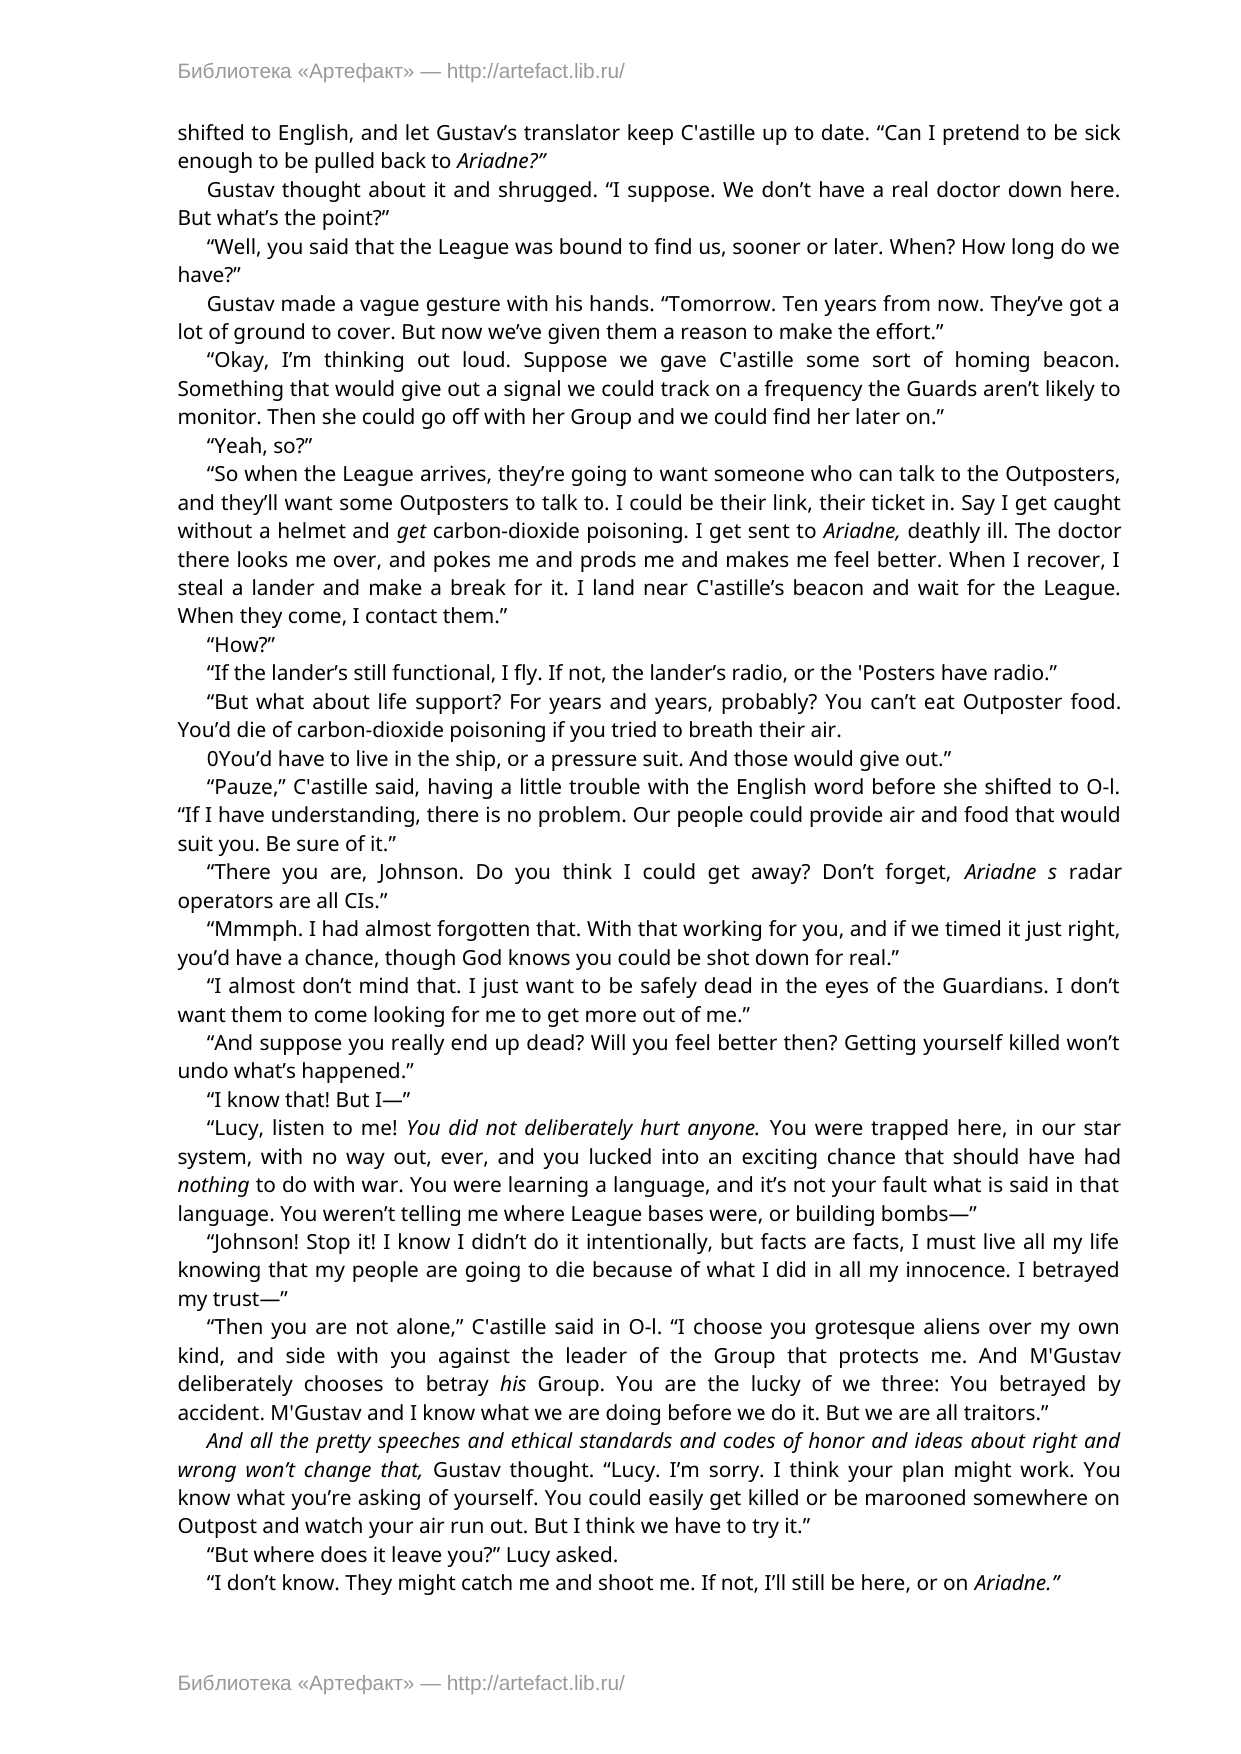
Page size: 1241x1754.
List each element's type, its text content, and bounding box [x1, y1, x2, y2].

text Gustav thought about it and shrugged. “I suppose. We don’t have a real doctor down here. But what’s the point?” [177, 175, 1122, 232]
text “I know that! But I—” [177, 1085, 1122, 1113]
text “So when the League arrives, they’re going to want someone who can talk to the Outposters, and they’ll want some Outposters to talk to. I could be their link, their ticket in. Say I get caught without a helmet and get carbon-dioxide poisoning. I get sent to Ariadne, deathly ill. The doctor there looks me over, and pokes me and prods me and makes me feel better. When I recover, I steal a lander and make a break for it. I land near C'astille’s beacon and wait for the League. When they come, I contact them.” [177, 459, 1122, 630]
text “Pauze,” C'astille said, having a little trouble with the English word before she shifted to O-l. “If I have understanding, there is no problem. Our people could provide air and food that would suit you. Be sure of it.” [177, 772, 1122, 857]
text “Mmmph. I had almost forgotten that. With that working for you, and if we timed it just right, you’d have a chance, though God knows you could be shot down for real.” [177, 914, 1122, 971]
text Gustav made a vague gesture with his hands. “Tomorrow. Ten years from now. They’ve got a lot of ground to cover. But now we’ve given them a reason to make the effort.” [177, 289, 1122, 346]
text “Then you are not alone,” C'astille said in O-l. “I choose you grotesque aliens over my own kind, and side with you against the leader of the Group that protects me. And M'Gustav deliberately chooses to betray his Group. You are the lucky of we three: You betrayed by accident. M'Gustav and I know what we are doing before we do it. But we are all traitors.” [177, 1312, 1122, 1426]
text “I almost don’t mind that. I just want to be safely dead in the eyes of the Guardians. I don’t want them to come looking for me to get more out of me.” [177, 971, 1122, 1028]
text “Yeah, so?” [177, 431, 1122, 459]
text 0You’d have to live in the ship, or a pressure suit. And those would give out.” [177, 744, 1122, 772]
text “And suppose you really end up dead? Will you feel better then? Getting yourself killed won’t undo what’s happened.” [177, 1028, 1122, 1085]
text “Okay, I’m thinking out loud. Suppose we gave C'astille some sort of homing beacon. Something that would give out a signal we could track on a frequency the Guards aren’t likely to monitor. Then she could go off with her Group and we could find her later on.” [177, 346, 1122, 431]
text “Well, you said that the League was bound to find us, sooner or later. When? How long do we have?” [177, 232, 1122, 289]
text “Johnson! Stop it! I know I didn’t do it intentionally, but facts are facts, I must live all my life knowing that my people are going to die because of what I did in all my innocence. I betrayed my trust—” [177, 1227, 1122, 1312]
text And all the pretty speeches and ethical standards and codes of honor and ideas about right and wrong won’t change that, Gustav thought. “Lucy. I’m sorry. I think your plan might work. You know what you’re asking of yourself. You could easily get killed or be marooned somewhere on Outpost and watch your air run out. But I think we have to try it.” [177, 1426, 1122, 1540]
text “If the lander’s still functional, I fly. If not, the lander’s radio, or the 'Posters have radio.” [177, 658, 1122, 687]
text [177, 118, 1122, 175]
text “How?” [177, 630, 1122, 658]
text “But what about life support? For years and years, probably? You can’t eat Outposter food. You’d die of carbon-dioxide poisoning if you tried to breath their air. [177, 687, 1122, 744]
text “I don’t know. They might catch me and shoot me. If not, I’ll still be here, or on Ariadne.” [177, 1568, 1122, 1597]
text “Lucy, listen to me! You did not deliberately hurt anyone. You were trapped here, in our star system, with no way out, ever, and you lucked into an exciting chance that should have had nothing to do with war. You were learning a language, and it’s not your fault what is said in that language. You weren’t telling me where League bases were, or building bombs—” [177, 1113, 1122, 1227]
text “There you are, Johnson. Do you think I could get away? Don’t forget, Ariadne s radar operators are all CIs.” [177, 857, 1122, 914]
text “But where does it leave you?” Lucy asked. [177, 1540, 1122, 1568]
